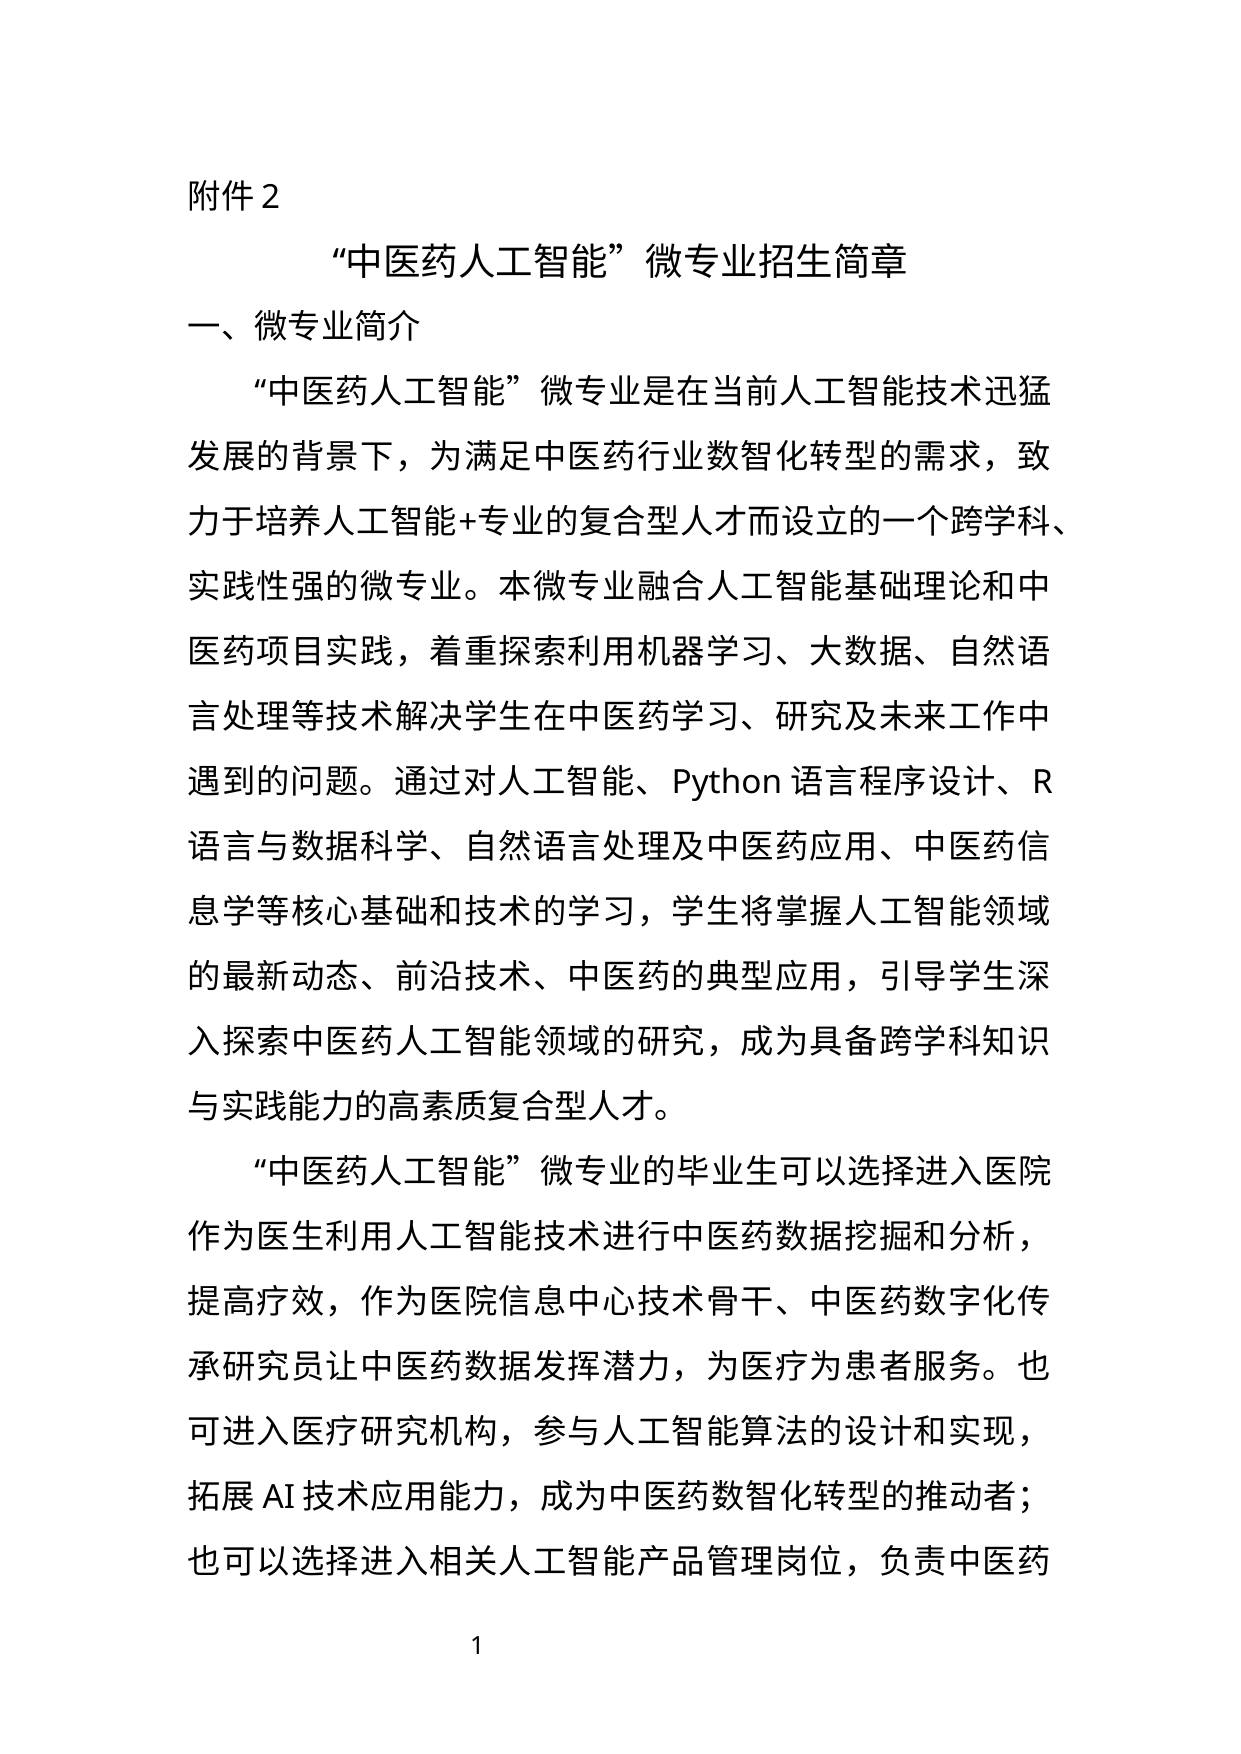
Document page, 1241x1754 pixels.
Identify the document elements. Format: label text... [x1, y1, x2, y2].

text “中医药人工智能”微专业招生简章 [187, 227, 1053, 292]
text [187, 1137, 1053, 1592]
text 附件2 [187, 162, 1053, 227]
text “中医药人工智能”微专业是在当前人工智能技术迅猛发展的背景下，为满足中医药行业数智化转型的需求，致力于培养人工智能+专业的复合型人才而设立的一个跨学科、实践性强的微专业。本微专业融合人工智能基础理论和中医药项目实践，着重探索利用机器学习、大数据、自然语言处理等技术解决学生在中医药学习、研究及未来工作中遇到的问题。通过对人工智能、Python语言程序设计、R语言与数据科学、自然语言处理及中医药应用、中医药信息学等核心基础和技术的学习，学生将掌握人工智能领域的最新动态、前沿技术、中医药的典型应用，引导学生深入探索中医药人工智能领域的研究，成为具备跨学科知识与实践能力的高素质复合型人才。 [187, 357, 1053, 1137]
text 一、微专业简介 [187, 292, 1053, 357]
